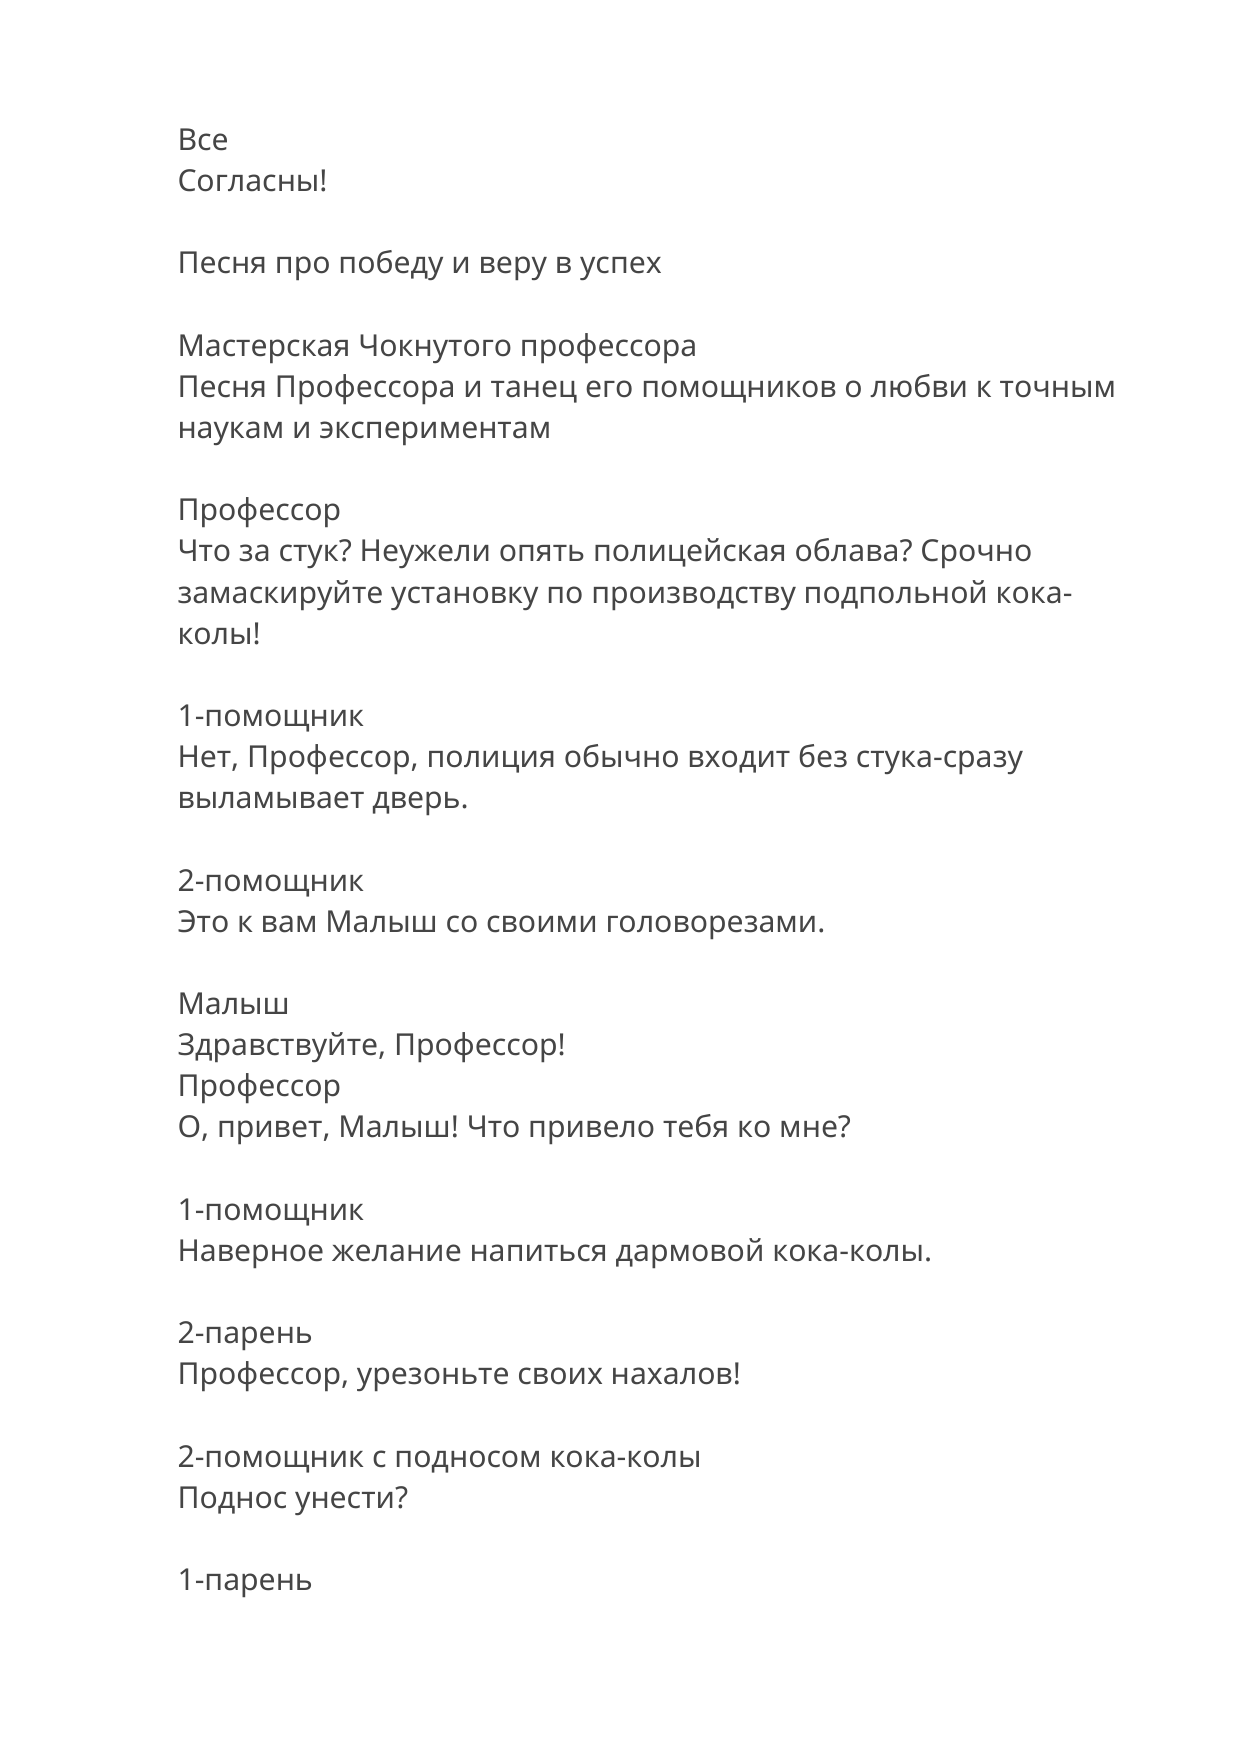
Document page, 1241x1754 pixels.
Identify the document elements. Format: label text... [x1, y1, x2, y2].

text 1-помощник [177, 694, 1152, 735]
text 2-парень [177, 1311, 1152, 1352]
text Песня про победу и веру в успех [177, 242, 1152, 283]
text 1-парень [177, 1558, 1152, 1599]
text Здравствуйте, Профессор! [177, 1023, 1152, 1064]
text Что за стук? Неужели опять полицейская облава? Срочно замаскируйте установку по производству подпольной кока-колы! [177, 529, 1152, 653]
text Малыш [177, 982, 1152, 1023]
text Песня Профессора и танец его помощников о любви к точным наукам и экспериментам [177, 365, 1152, 447]
text Поднос унести? [177, 1476, 1152, 1517]
text 2-помощник [177, 859, 1152, 900]
text Профессор [177, 1064, 1152, 1106]
text Все [177, 118, 1152, 159]
text Профессор [177, 488, 1152, 529]
text Профессор, урезоньте своих нахалов! [177, 1352, 1152, 1394]
text О, привет, Малыш! Что привело тебя ко мне? [177, 1106, 1152, 1147]
text 1-помощник [177, 1188, 1152, 1229]
text Это к вам Малыш со своими головорезами. [177, 900, 1152, 941]
text 2-помощник с подносом кока-колы [177, 1435, 1152, 1476]
text Согласны! [177, 159, 1152, 200]
text Нет, Профессор, полиция обычно входит без стука-сразу выламывает дверь. [177, 735, 1152, 818]
text Наверное желание напиться дармовой кока-колы. [177, 1229, 1152, 1270]
text Мастерская Чокнутого профессора [177, 324, 1152, 365]
